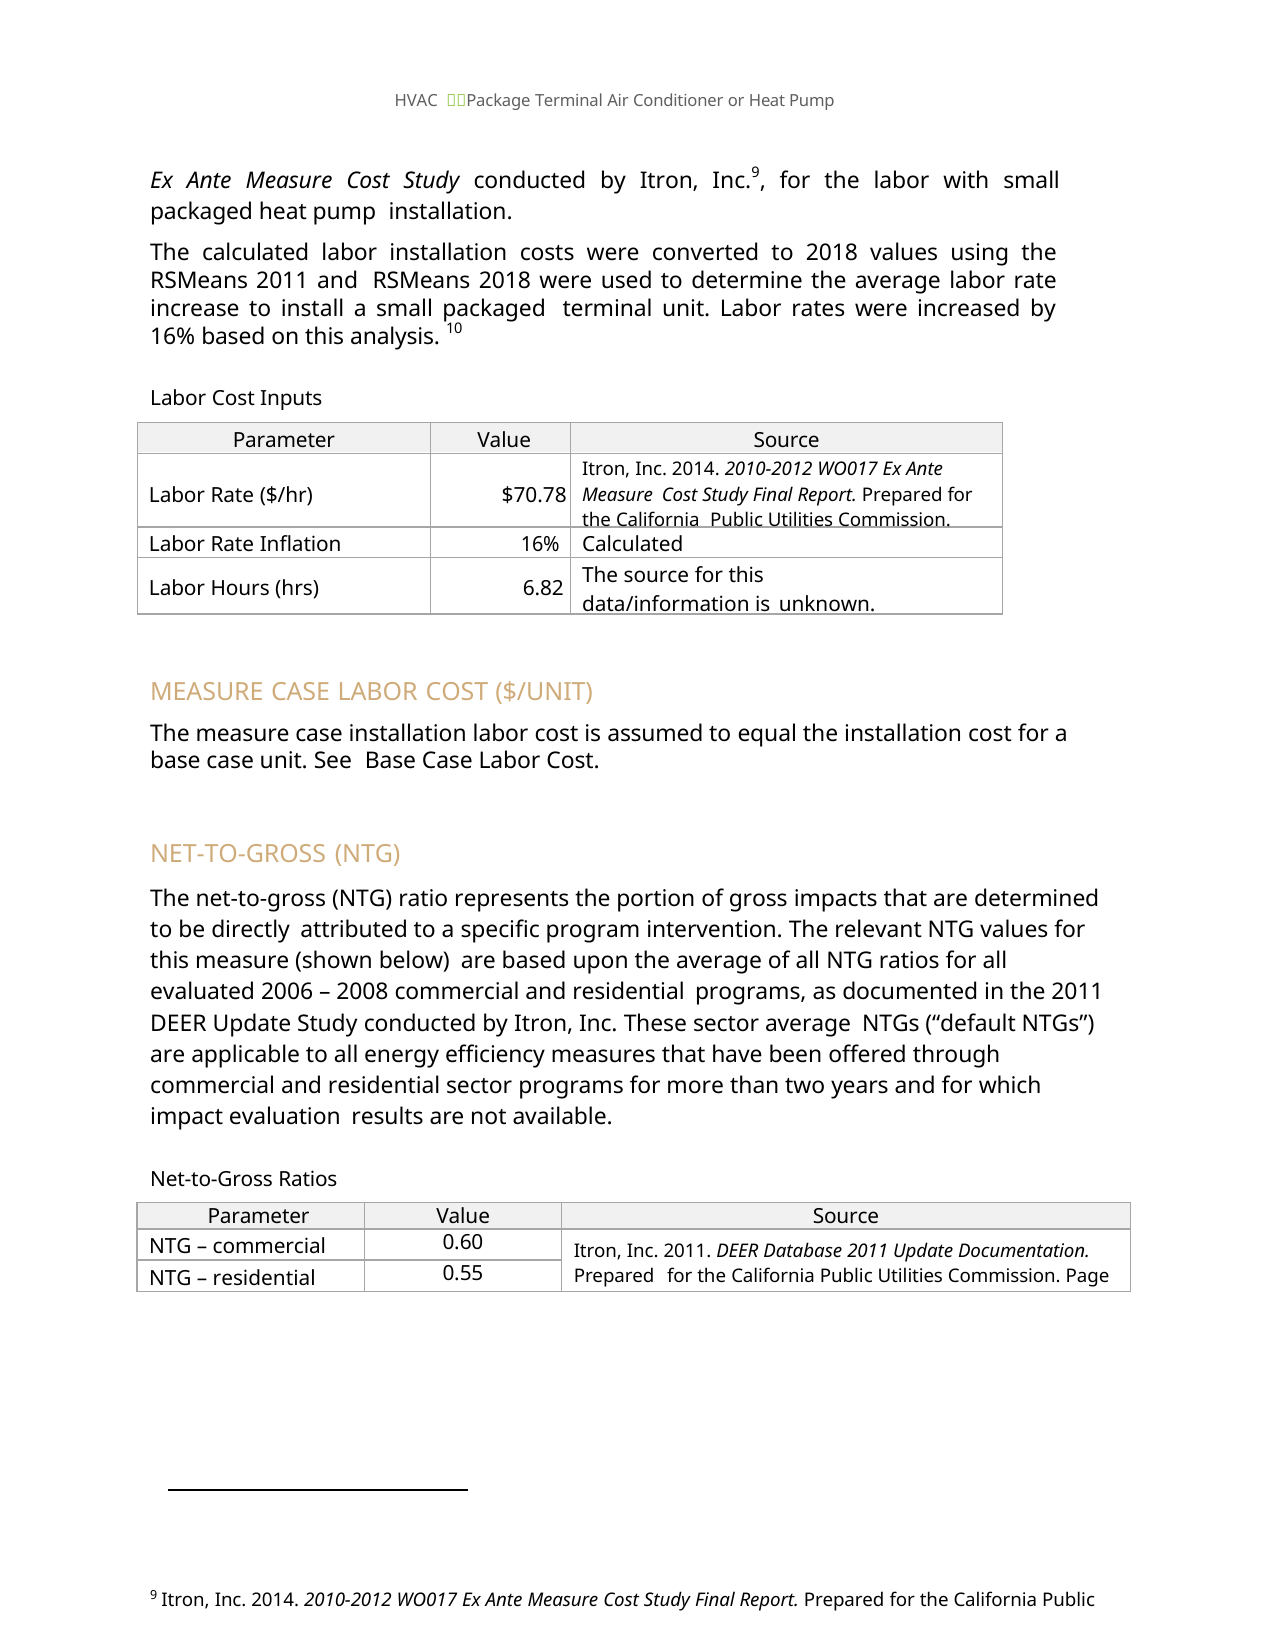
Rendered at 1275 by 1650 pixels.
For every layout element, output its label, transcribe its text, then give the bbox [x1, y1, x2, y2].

text The calculated labor installation costs were converted to 2018 values using the RSMeans 2011 and RSMeans 2018 were used to determine the average labor rate increase to install a small packaged terminal unit. Labor rates were increased by 16% based on this analysis. 10 [150, 238, 1057, 350]
table_cell $70.78 [431, 454, 570, 526]
subtitle MEASURE CASE LABOR COST ($/UNIT) [150, 673, 1144, 707]
table_cell Labor Rate Inflation Adjustment [138, 528, 430, 557]
table_cell Labor Rate ($/hr) [138, 454, 430, 526]
table_header Source [571, 423, 1002, 452]
table_cell 6.82 [431, 558, 570, 613]
table_header Parameter [138, 423, 430, 452]
text Labor Cost Inputs [150, 383, 1144, 412]
table_cell Itron, Inc. 2011. DEER Database 2011 Update Documentation. Prepared for the California Public Utilities Commission. Page 15-4 Table 15-3. [562, 1230, 1130, 1291]
table_cell Calculated [571, 528, 1002, 557]
table_header Value [431, 423, 570, 452]
subtitle NET-TO-GROSS (NTG) [150, 836, 1144, 870]
table_cell The source for this data/information is unknown. (DEER2008) [571, 558, 1002, 613]
table_header Parameter [138, 1203, 364, 1228]
text Net-to-Gross Ratios [150, 1164, 1144, 1193]
table_cell NTG – commercial [138, 1230, 364, 1259]
table_header Source [562, 1203, 1130, 1228]
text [150, 1586, 1104, 1612]
table_header Value [365, 1203, 561, 1228]
table_cell 0.55 [365, 1261, 561, 1291]
text The measure case installation labor cost is assumed to equal the installation cost for a base case unit. See Base Case Labor Cost. [150, 719, 1119, 774]
table_cell Labor Hours (hrs) [138, 558, 430, 613]
table_cell NTG – residential [138, 1261, 364, 1291]
text The net-to-gross (NTG) ratio represents the portion of gross impacts that are determined to be directly attributed to a specific program intervention. The relevant NTG values for this measure (shown below) are based upon the average of all NTG ratios for all evaluated 2006 – 2008 commercial and residential programs, as documented in the 2011 DEER Update Study conducted by Itron, Inc. These sector average NTGs (“default NTGs”) are applicable to all energy efficiency measures that have been offered through commercial and residential sector programs for more than two years and for which impact evaluation results are not available. [150, 882, 1104, 1132]
table_cell 0.60 [365, 1230, 561, 1259]
table_cell Itron, Inc. 2014. 2010-2012 WO017 Ex Ante Measure Cost Study Final Report. Prepared for the California Public Utilities Commission. Table 4-3. [571, 454, 1002, 526]
text Ex Ante Measure Cost Study conducted by Itron, Inc.9, for the labor with small packaged heat pump installation. [150, 162, 1061, 226]
table_cell 16% [431, 528, 570, 557]
